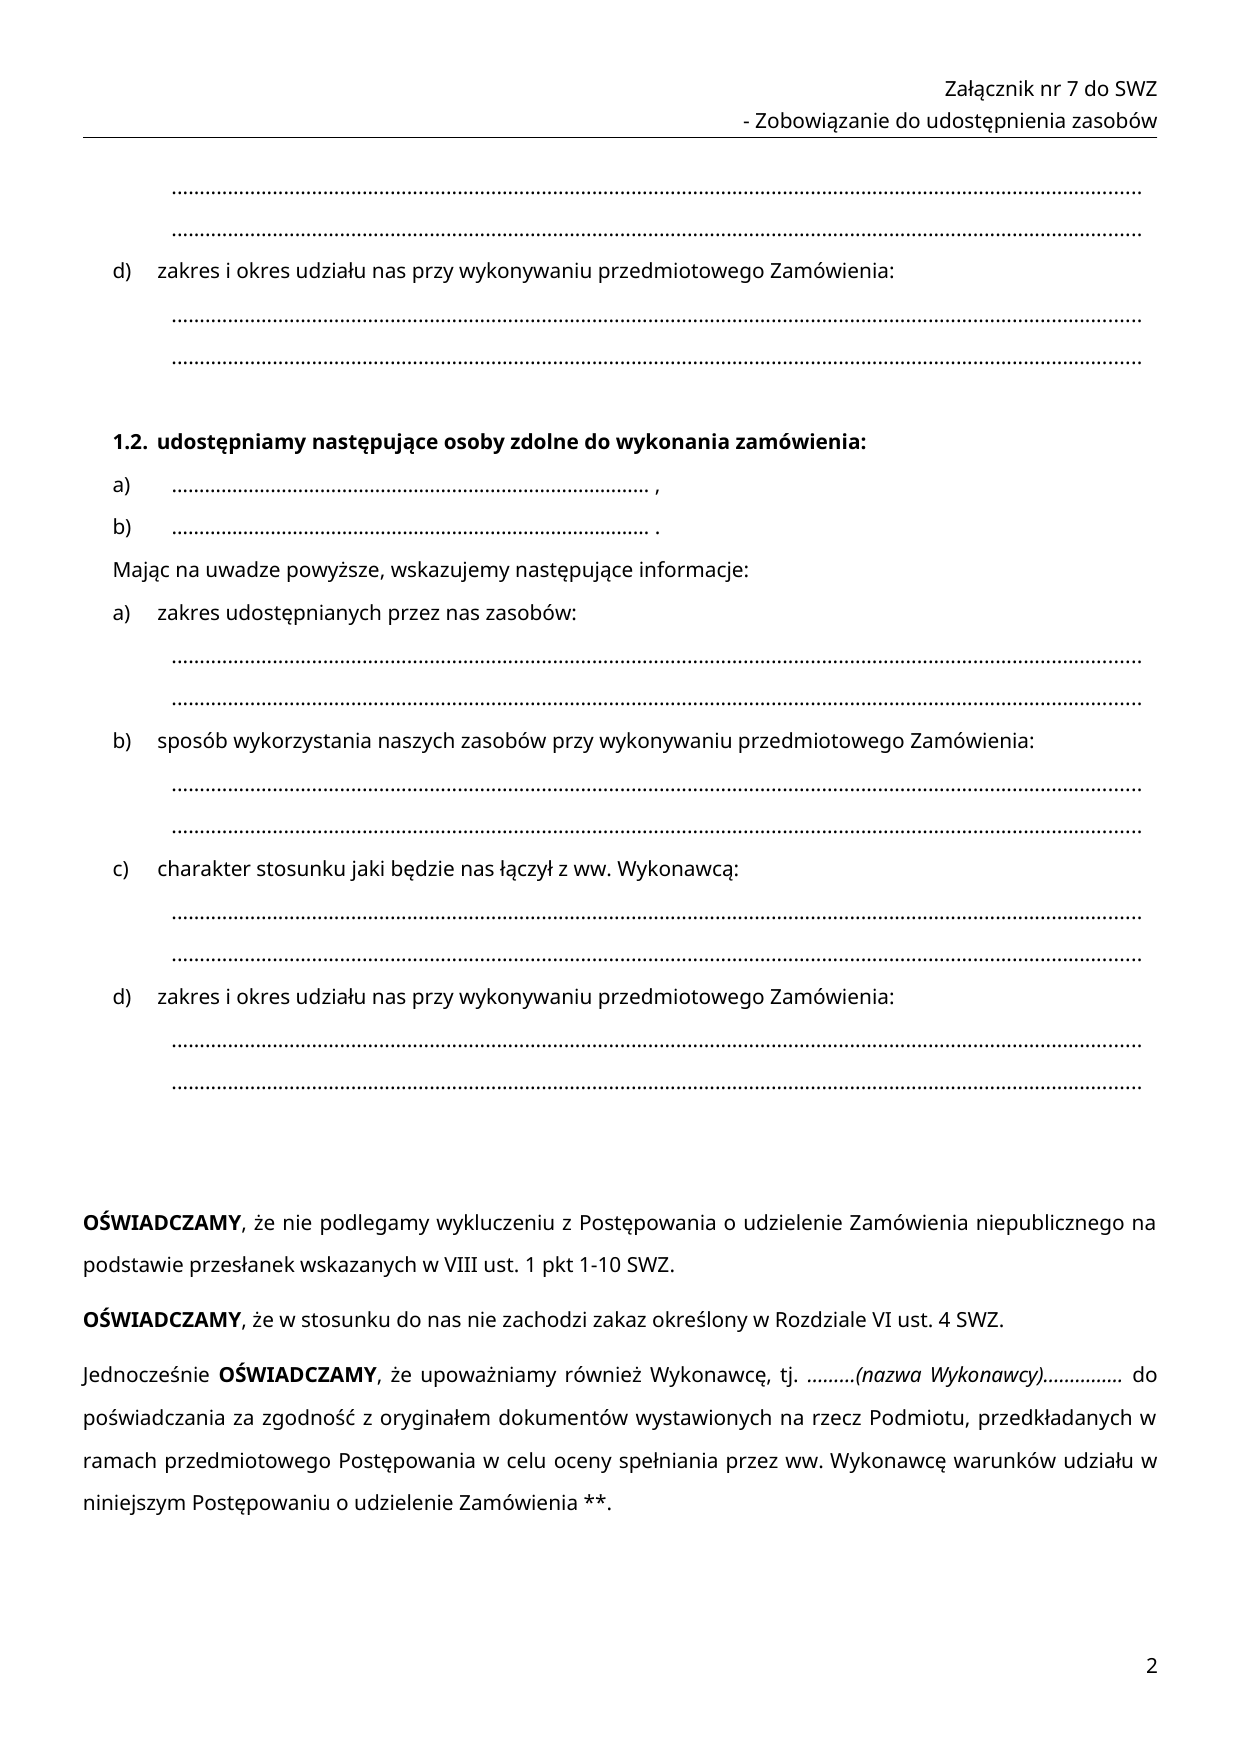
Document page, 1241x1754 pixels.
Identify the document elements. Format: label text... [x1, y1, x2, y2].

list zakres i okres udziału nas przy wykonywaniu przedmiotowego Zamówienia: [112, 256, 1157, 285]
list …………………………………………………………………………… . [112, 512, 1157, 541]
text OŚWIADCZAMY, że w stosunku do nas nie zachodzi zakaz określony w Rozdziale VI ust. 4 SWZ. [83, 1306, 1157, 1334]
text Mając na uwadze powyższe, wskazujemy następujące informacje: [112, 555, 1157, 583]
list zakres udostępnianych przez nas zasobów: [112, 598, 1157, 626]
list udostępniamy następujące osoby zdolne do wykonania zamówienia: [112, 427, 1157, 456]
list …………………………………………………………………………… , [112, 470, 1157, 498]
list sposób wykorzystania naszych zasobów przy wykonywaniu przedmiotowego Zamówienia: [112, 726, 1157, 754]
text Jednocześnie OŚWIADCZAMY, że upoważniamy również Wykonawcę, tj. ………(nazwa Wykonawcy)…………... do poświadczania za zgodność z oryginałem dokumentów wystawionych na rzecz Podmiotu, przedkładanych w ramach przedmiotowego Postępowania w celu oceny spełniania przez ww. Wykonawcę warunków udziału w niniejszym Postępowaniu o udzielenie Zamówienia **. [83, 1361, 1157, 1517]
text OŚWIADCZAMY, że nie podlegamy wykluczeniu z Postępowania o udzielenie Zamówienia niepublicznego na podstawie przesłanek wskazanych w VIII ust. 1 pkt 1-10 SWZ. [83, 1208, 1157, 1279]
list charakter stosunku jaki będzie nas łączył z ww. Wykonawcą: [112, 854, 1157, 882]
list zakres i okres udziału nas przy wykonywaniu przedmiotowego Zamówienia: [112, 982, 1157, 1010]
